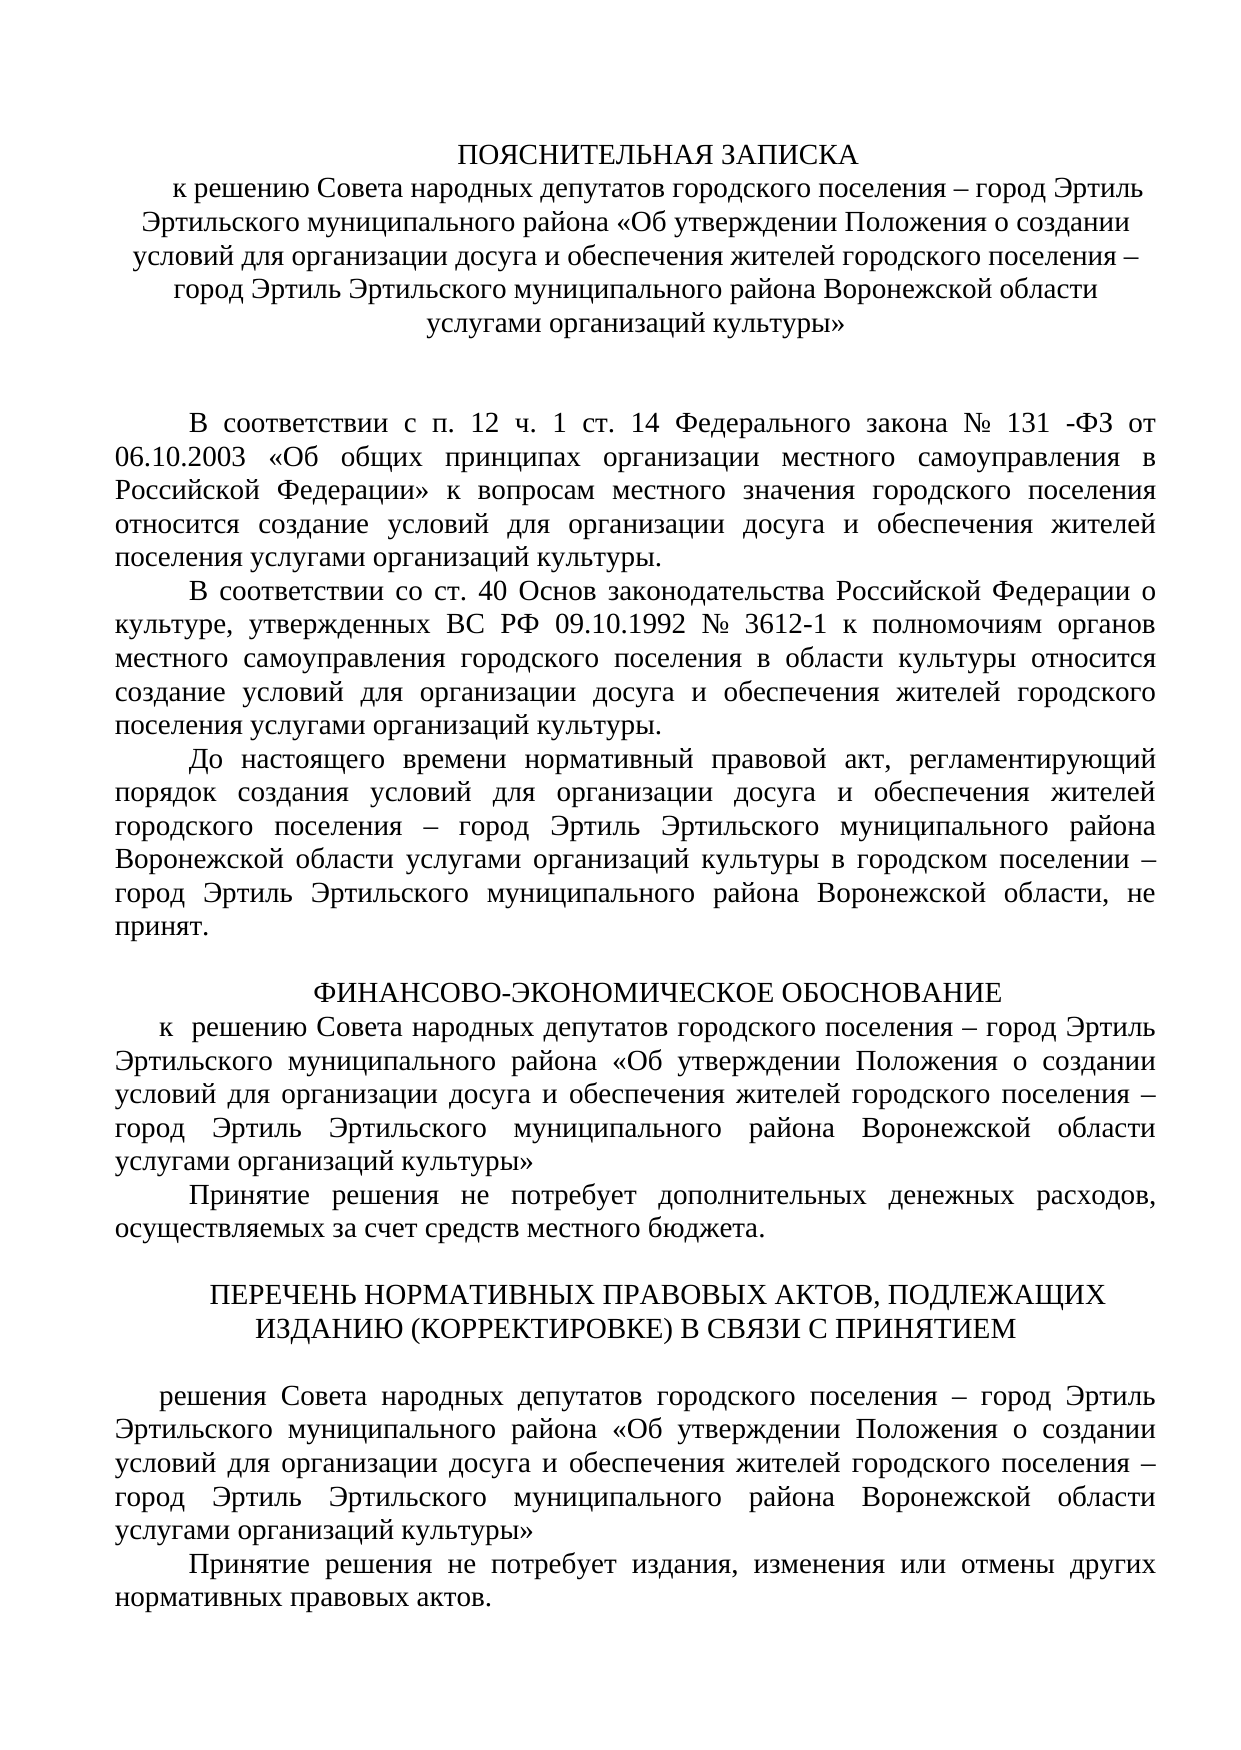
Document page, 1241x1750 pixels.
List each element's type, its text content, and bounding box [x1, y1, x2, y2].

text Принятие решения не потребует издания, изменения или отмены других нормативных правовых актов. [114, 1546, 1157, 1613]
text к решению Совета народных депутатов городского поселения – город Эртиль Эртильского муниципального района «Об утверждении Положения о создании условий для организации досуга и обеспечения жителей городского поселения – город Эртиль Эртильского муниципального района Воронежской области услугами организаций культуры» [114, 171, 1157, 338]
text В соответствии со ст. 40 Основ законодательства Российской Федерации о культуре, утвержденных ВС РФ 09.10.1992 № 3612-1 к полномочиям органов местного самоуправления городского поселения в области культуры относится создание условий для организации досуга и обеспечения жителей городского поселения услугами организаций культуры. [114, 573, 1157, 741]
text В соответствии с п. 12 ч. 1 ст. 14 Федерального закона № 131 -ФЗ от 06.10.2003 «Об общих принципах организации местного самоуправления в Российской Федерации» к вопросам местного значения городского поселения относится создание условий для организации досуга и обеспечения жителей поселения услугами организаций культуры. [114, 405, 1157, 573]
text До настоящего времени нормативный правовой акт, регламентирующий порядок создания условий для организации досуга и обеспечения жителей городского поселения – город Эртиль Эртильского муниципального района Воронежской области услугами организаций культуры в городском поселении – город Эртиль Эртильского муниципального района Воронежской области, не принят. [114, 741, 1157, 942]
text решения Совета народных депутатов городского поселения – город Эртиль Эртильского муниципального района «Об утверждении Положения о создании условий для организации досуга и обеспечения жителей городского поселения – город Эртиль Эртильского муниципального района Воронежской области услугами организаций культуры» [114, 1378, 1157, 1546]
text к решению Совета народных депутатов городского поселения – город Эртиль Эртильского муниципального района «Об утверждении Положения о создании условий для организации досуга и обеспечения жителей городского поселения – город Эртиль Эртильского муниципального района Воронежской области услугами организаций культуры» [114, 1009, 1157, 1177]
text Принятие решения не потребует дополнительных денежных расходов, осуществляемых за счет средств местного бюджета. [114, 1177, 1157, 1244]
text ПОЯСНИТЕЛЬНАЯ ЗАПИСКА [114, 137, 1157, 171]
text ФИНАНСОВО-ЭКОНОМИЧЕСКОЕ ОБОСНОВАНИЕ [114, 976, 1157, 1009]
text ПЕРЕЧЕНЬ НОРМАТИВНЫХ ПРАВОВЫХ АКТОВ, ПОДЛЕЖАЩИХ ИЗДАНИЮ (КОРРЕКТИРОВКЕ) В СВЯЗИ С ПРИНЯТИЕМ [114, 1277, 1157, 1344]
